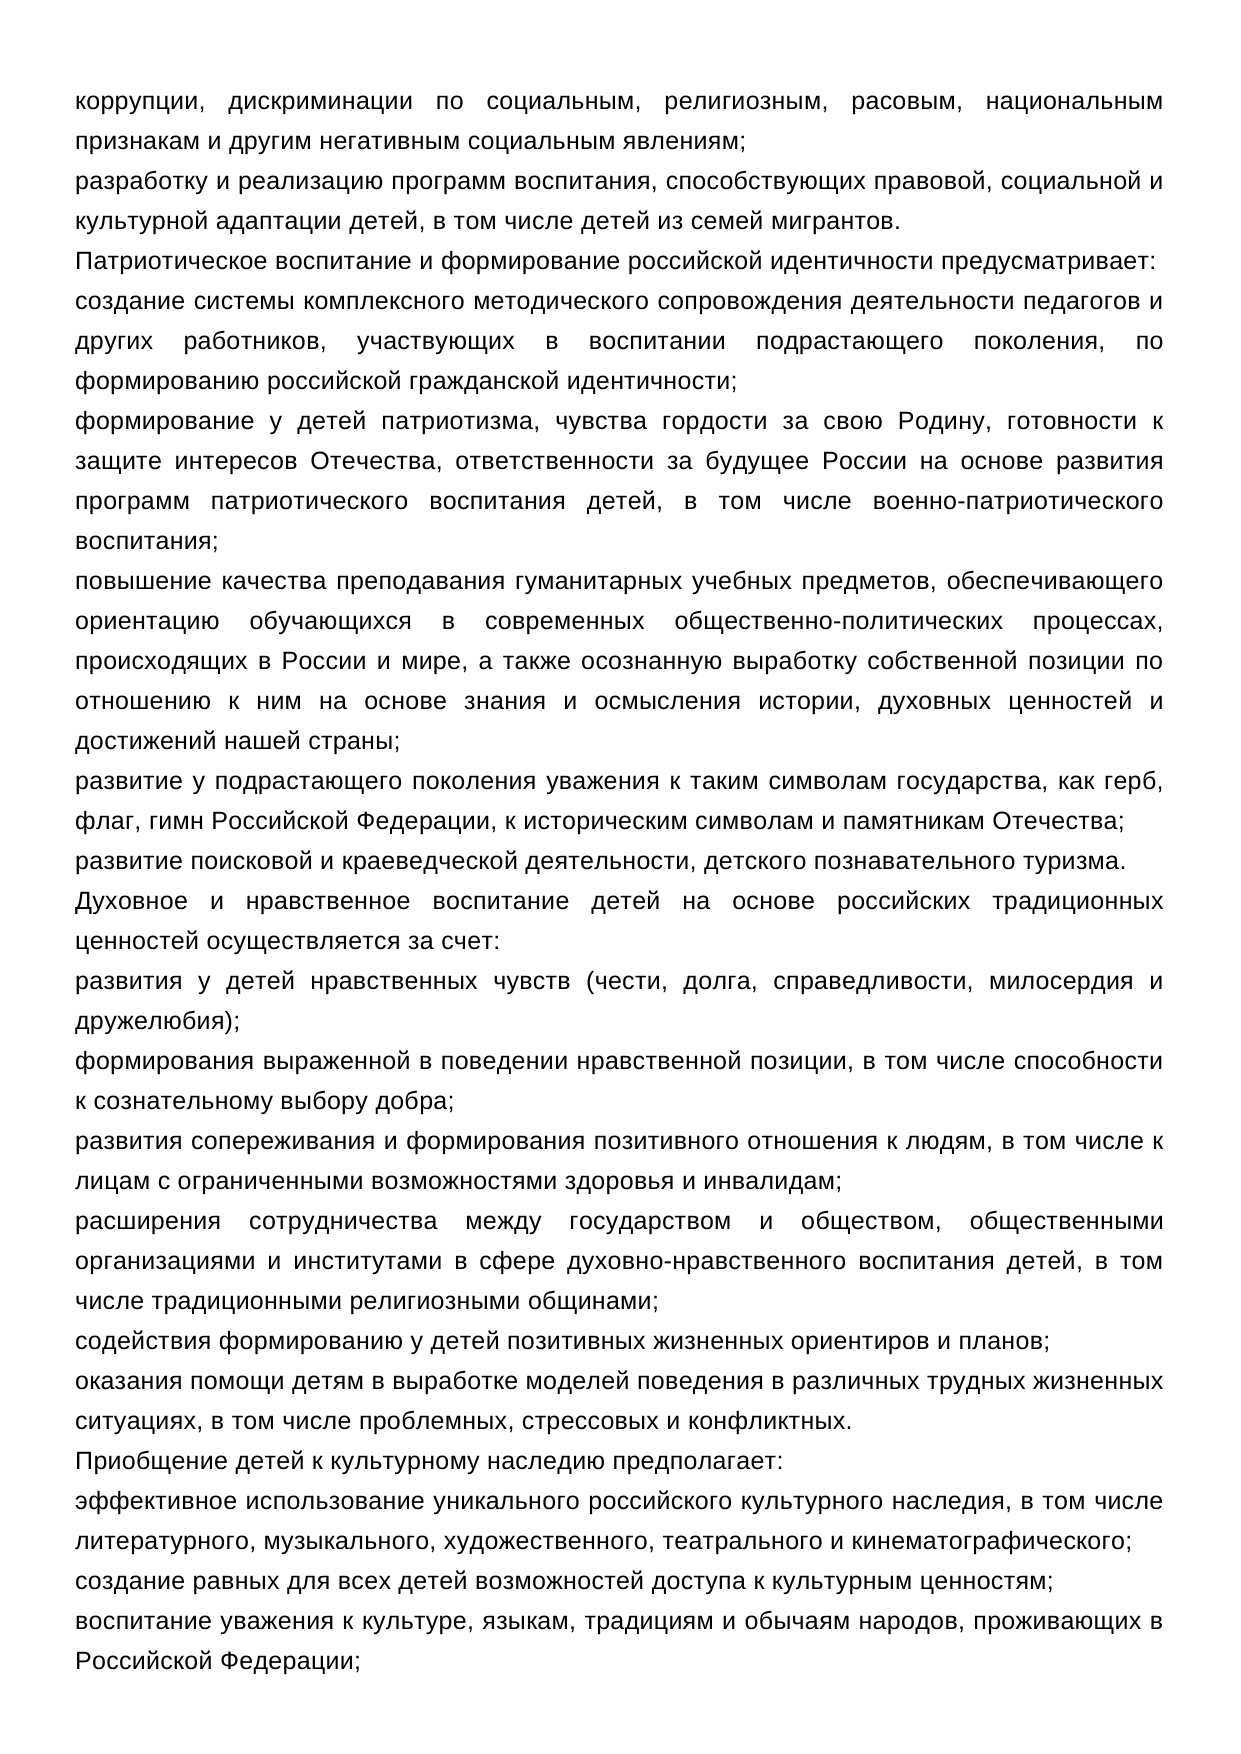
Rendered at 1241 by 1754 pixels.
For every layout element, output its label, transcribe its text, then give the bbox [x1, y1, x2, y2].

text формирования выраженной в поведении нравственной позиции, в том числе способности к сознательному выбору добра; [75, 1035, 1165, 1115]
text развитие у подрастающего поколения уважения к таким символам государства, как герб, флаг, гимн Российской Федерации, к историческим символам и памятникам Отечества; [75, 755, 1165, 835]
text воспитание уважения к культуре, языкам, традициям и обычаям народов, проживающих в Российской Федерации; [75, 1595, 1165, 1675]
text оказания помощи детям в выработке моделей поведения в различных трудных жизненных ситуациях, в том числе проблемных, стрессовых и конфликтных. [75, 1355, 1165, 1435]
text Приобщение детей к культурному наследию предполагает: [75, 1435, 1165, 1475]
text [75, 75, 1165, 155]
text эффективное использование уникального российского культурного наследия, в том числе литературного, музыкального, художественного, театрального и кинематографического; [75, 1475, 1165, 1555]
text Патриотическое воспитание и формирование российской идентичности предусматривает: [75, 235, 1165, 275]
text повышение качества преподавания гуманитарных учебных предметов, обеспечивающего ориентацию обучающихся в современных общественно-политических процессах, происходящих в России и мире, а также осознанную выработку собственной позиции по отношению к ним на основе знания и осмысления истории, духовных ценностей и достижений нашей страны; [75, 555, 1165, 755]
text создание системы комплексного методического сопровождения деятельности педагогов и других работников, участвующих в воспитании подрастающего поколения, по формированию российской гражданской идентичности; [75, 275, 1165, 395]
text создание равных для всех детей возможностей доступа к культурным ценностям; [75, 1555, 1165, 1595]
text развития у детей нравственных чувств (чести, долга, справедливости, милосердия и дружелюбия); [75, 955, 1165, 1035]
text формирование у детей патриотизма, чувства гордости за свою Родину, готовности к защите интересов Отечества, ответственности за будущее России на основе развития программ патриотического воспитания детей, в том числе военно-патриотического воспитания; [75, 395, 1165, 555]
text развития сопереживания и формирования позитивного отношения к людям, в том числе к лицам с ограниченными возможностями здоровья и инвалидам; [75, 1115, 1165, 1195]
text разработку и реализацию программ воспитания, способствующих правовой, социальной и культурной адаптации детей, в том числе детей из семей мигрантов. [75, 155, 1165, 235]
text расширения сотрудничества между государством и обществом, общественными организациями и институтами в сфере духовно-нравственного воспитания детей, в том числе традиционными религиозными общинами; [75, 1195, 1165, 1315]
text развитие поисковой и краеведческой деятельности, детского познавательного туризма. [75, 835, 1165, 875]
text Духовное и нравственное воспитание детей на основе российских традиционных ценностей осуществляется за счет: [75, 875, 1165, 955]
text содействия формированию у детей позитивных жизненных ориентиров и планов; [75, 1315, 1165, 1355]
